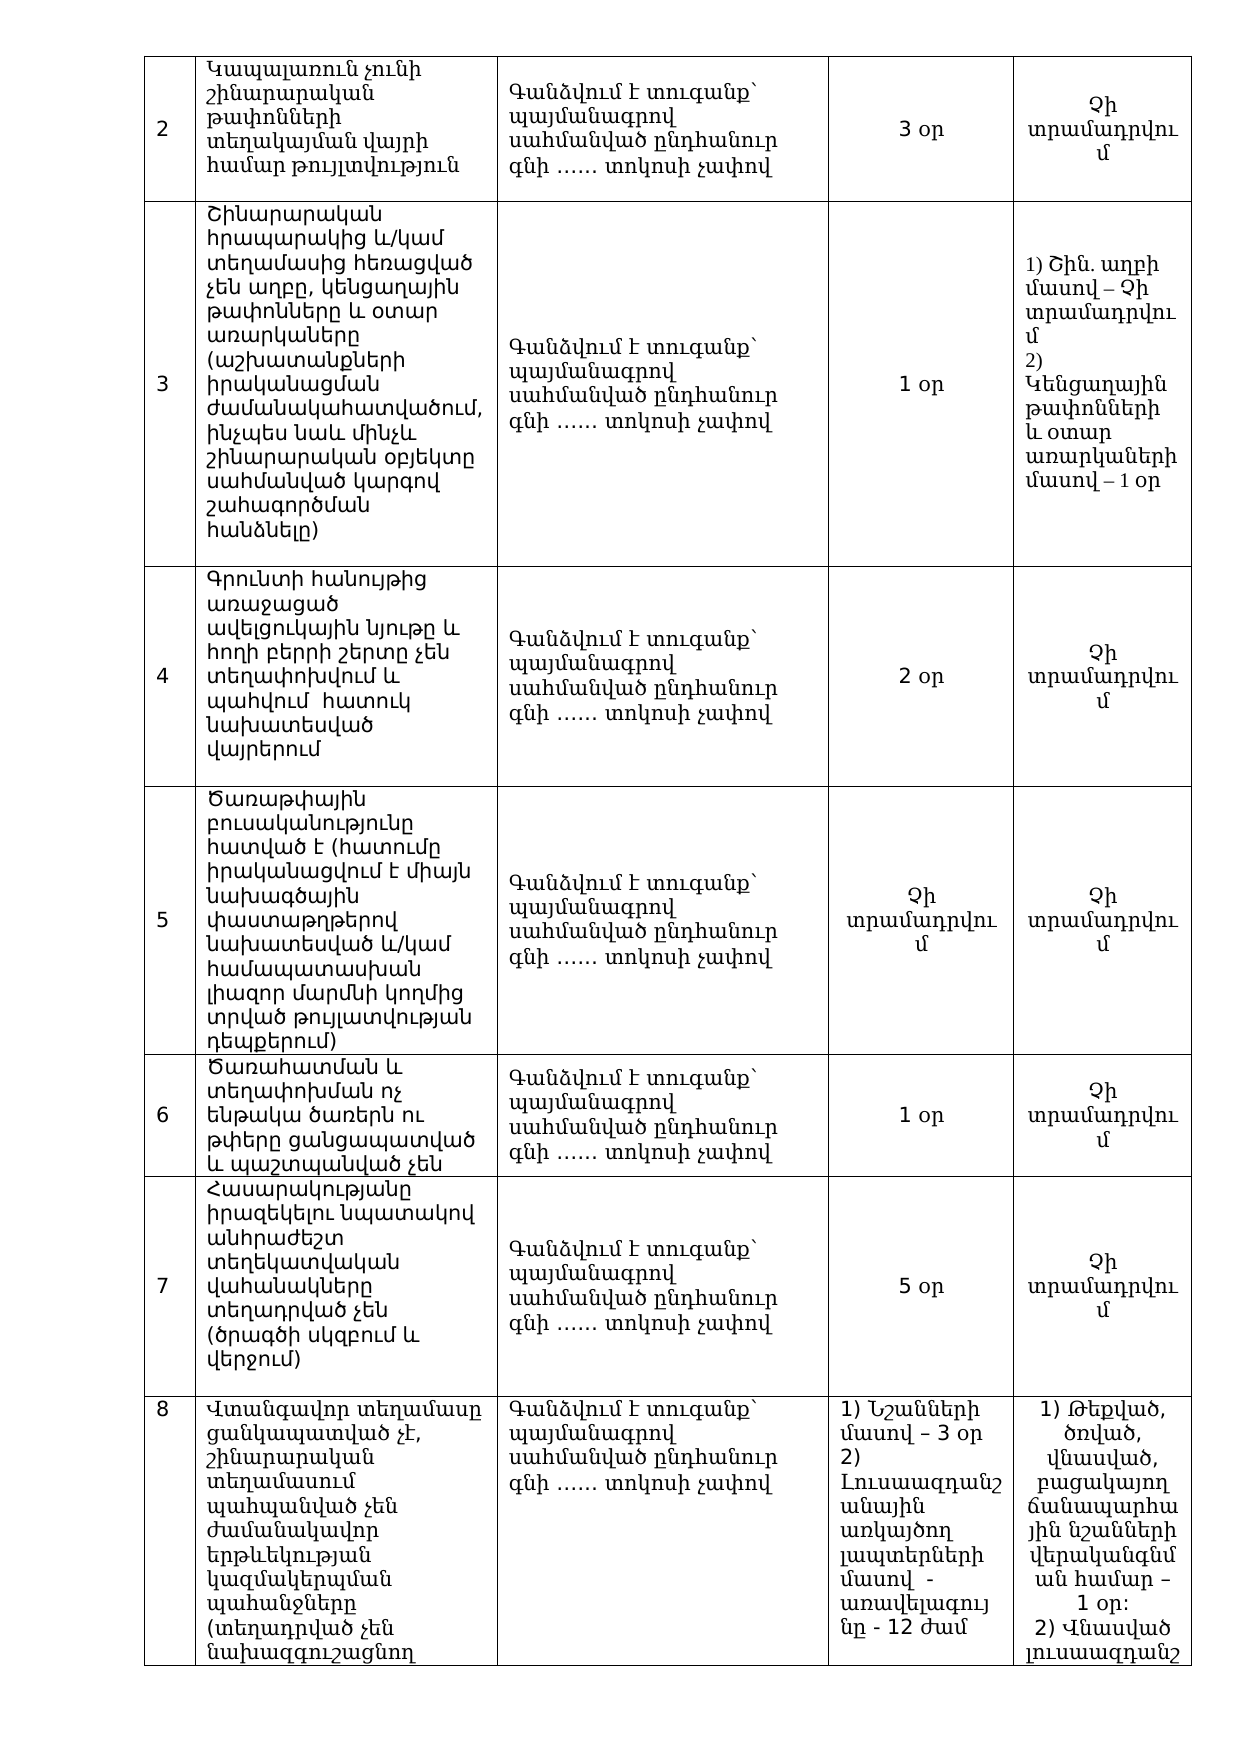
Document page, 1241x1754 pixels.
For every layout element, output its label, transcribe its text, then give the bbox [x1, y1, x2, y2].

table_cell 8 [145, 1397, 195, 1664]
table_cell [498, 57, 828, 201]
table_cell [1014, 1397, 1191, 1664]
table_cell Գանձվում է տուգանք՝ պայմանագրով սահմանված ընդհանուր գնի ․․․․․․ տոկոսի չափով [498, 787, 828, 1054]
table_cell Չի տրամադրվում [829, 787, 1013, 1054]
table_cell 5 [145, 787, 195, 1054]
table_cell 6 [145, 1055, 195, 1176]
table_cell Չի տրամադրվում [1014, 57, 1191, 201]
table_cell 7 [145, 1177, 195, 1396]
table_cell Հասարակությանը իրազեկելու նպատակով անհրաժեշտ տեղեկատվական վահանակները տեղադրված չեն (ծրագծի սկզբում և վերջում) [196, 1177, 497, 1396]
table_cell Գանձվում է տուգանք՝ պայմանագրով սահմանված ընդհանուր գնի ․․․․․․ տոկոսի չափով [498, 1055, 828, 1176]
table_cell 1 օր [829, 202, 1013, 566]
table_cell 3 [145, 202, 195, 566]
table_cell 2 [145, 57, 195, 201]
table_cell 1) Շին. աղբի մասով – Չի տրամադրվում 2) Կենցաղային թափոնների և օտար առարկաների մասով – 1 օր [1014, 202, 1191, 566]
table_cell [829, 1397, 1013, 1664]
table_cell Գանձվում է տուգանք՝ պայմանագրով սահմանված ընդհանուր գնի ․․․․․․ տոկոսի չափով [498, 1177, 828, 1396]
table_cell 2 օր [829, 567, 1013, 786]
table_cell Գրունտի հանույթից առաջացած ավելցուկային նյութը և հողի բերրի շերտը չեն տեղափոխվում և պահվում հատուկ նախատեսված վայրերում [196, 567, 497, 786]
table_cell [498, 1397, 828, 1664]
table_cell Գանձվում է տուգանք՝ պայմանագրով սահմանված ընդհանուր գնի ․․․․․․ տոկոսի չափով [498, 202, 828, 566]
table_cell Չի տրամադրվում [1014, 787, 1191, 1054]
table_cell 4 [145, 567, 195, 786]
table_cell Չի տրամադրվում [1014, 567, 1191, 786]
table_cell 3 օր [829, 57, 1013, 201]
table_cell 1 օր [829, 1055, 1013, 1176]
table_cell 5 օր [829, 1177, 1013, 1396]
table_cell Գանձվում է տուգանք՝ պայմանագրով սահմանված ընդհանուր գնի ․․․․․․ տոկոսի չափով [498, 567, 828, 786]
table_cell Չի տրամադրվում [1014, 1055, 1191, 1176]
table_cell Կապալառուն չունի շինարարական թափոնների տեղակայման վայրի համար թույլտվություն [196, 57, 497, 201]
table_cell Չի տրամադրվում [1014, 1177, 1191, 1396]
table_cell Ծառահատման և տեղափոխման ոչ ենթակա ծառերն ու թփերը ցանցապատված և պաշտպանված չեն [196, 1055, 497, 1176]
table_cell Ծառաթփային բուսականությունը հատված է (հատումը իրականացվում է միայն նախագծային փաստաթղթերով նախատեսված և/կամ համապատասխան լիազոր մարմնի կողմից տրված թույլատվության դեպքերում) [196, 787, 497, 1054]
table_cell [196, 1397, 497, 1664]
table_cell Շինարարական հրապարակից և/կամ տեղամասից հեռացված չեն աղբը, կենցաղային թափոնները և օտար առարկաները (աշխատանքների իրականացման ժամանակահատվածում, ինչպես նաև մինչև շինարարական օբյեկտը սահմանված կարգով շահագործման հանձնելը) [196, 202, 497, 566]
